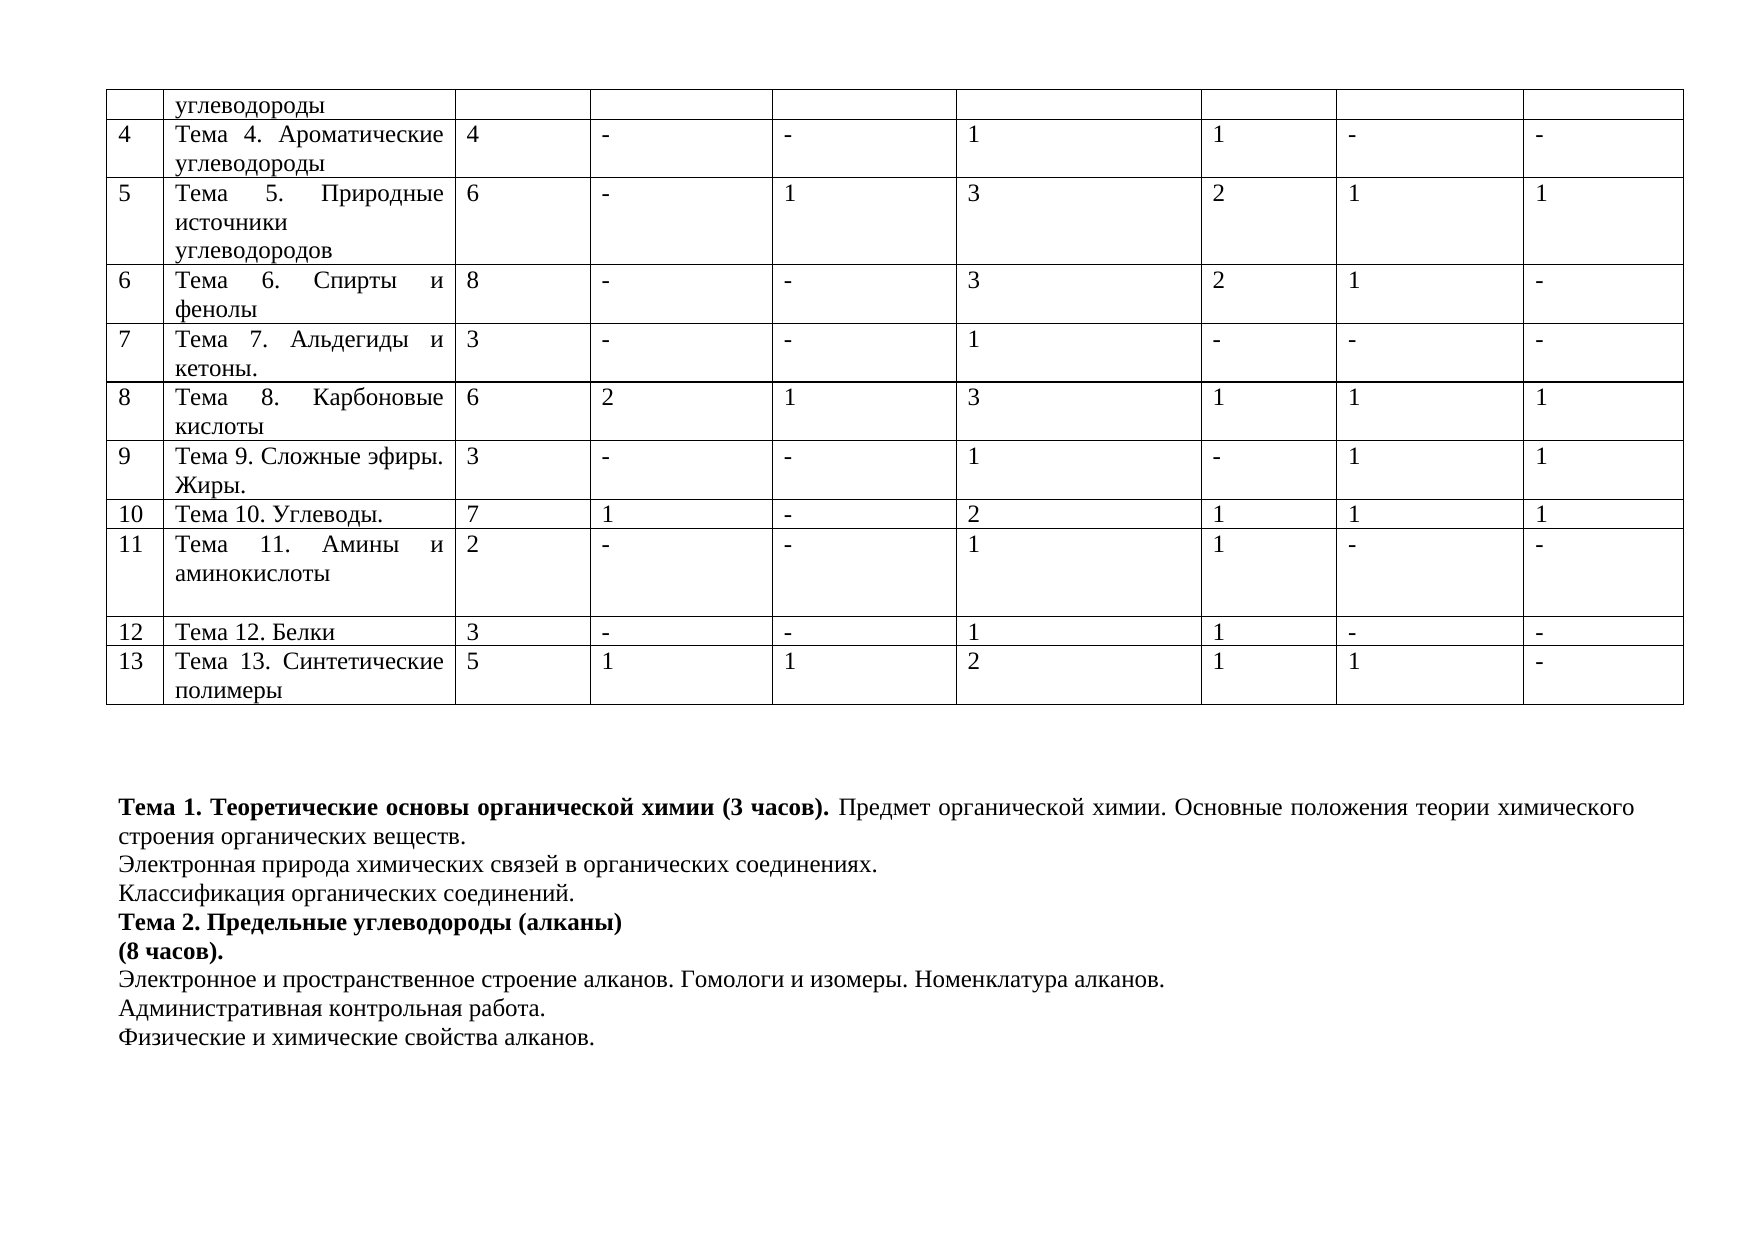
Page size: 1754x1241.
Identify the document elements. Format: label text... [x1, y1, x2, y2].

table_cell 2 [957, 646, 1201, 704]
table_cell 4 [107, 120, 163, 177]
table_cell 1 [591, 646, 772, 704]
table_cell Тема 12. Белки [164, 617, 455, 645]
table_cell - [591, 441, 772, 498]
table_cell 7 [107, 324, 163, 381]
table_cell 3 [957, 265, 1201, 323]
table_cell 1 [1337, 383, 1523, 440]
table_cell - [1524, 529, 1683, 616]
table_cell - [1337, 324, 1523, 381]
table_cell 1 [957, 617, 1201, 645]
table_cell 11 [107, 529, 163, 616]
table_cell 1 [591, 90, 772, 118]
table_cell Тема 9. Сложные эфиры. Жиры. [164, 441, 455, 498]
table_cell 13 [107, 646, 163, 704]
table_cell 2 [1202, 178, 1336, 264]
text Электронная природа химических связей в органических соединениях. [118, 849, 1636, 878]
table_cell 1 [957, 529, 1201, 616]
table_cell - [591, 178, 772, 264]
text Тема 1. Теоретические основы органической химии (3 часов). Предмет органической химии. Основные положения теории химического строения органических веществ. [118, 792, 1636, 849]
table_cell - [773, 324, 956, 381]
table_cell 1 [1337, 646, 1523, 704]
table_cell 3 [456, 441, 590, 498]
table_cell 2 [456, 529, 590, 616]
table_cell 5 [107, 178, 163, 264]
table_cell 3 [107, 90, 163, 118]
table_cell 4 [456, 120, 590, 177]
table_cell - [1202, 324, 1336, 381]
table_cell 1 [1202, 383, 1336, 440]
table_cell 1 [773, 383, 956, 440]
text Физические и химические свойства алканов. [118, 1022, 1636, 1051]
table_cell 1 [1337, 178, 1523, 264]
table_cell - [591, 265, 772, 323]
table_cell 1 [957, 120, 1201, 177]
table_cell - [591, 324, 772, 381]
table_cell - [1524, 617, 1683, 645]
table_cell - [591, 617, 772, 645]
table_cell 1 [1337, 441, 1523, 498]
table_cell 2 [1202, 90, 1336, 118]
text Электронное и пространственное строение алканов. Гомологи и изомеры. Номенклатура алканов. [118, 964, 1636, 993]
table_cell 7 [456, 500, 590, 528]
table_cell 3 [957, 178, 1201, 264]
table_cell - [773, 265, 956, 323]
table_cell 1 [1524, 441, 1683, 498]
table_cell 6 [456, 383, 590, 440]
table_cell 3 [957, 383, 1201, 440]
table_cell - [773, 441, 956, 498]
table_cell 6 [456, 178, 590, 264]
table_cell - [591, 120, 772, 177]
table_cell Тема 8. Карбоновые кислоты [164, 383, 455, 440]
table_cell Тема 6. Спирты и фенолы [164, 265, 455, 323]
table_cell Тема 11. Амины и аминокислоты [164, 529, 455, 616]
text Классификация органических соединений. [118, 878, 1636, 907]
table_cell 1 [591, 500, 772, 528]
table_cell - [773, 617, 956, 645]
table_cell 1 [957, 324, 1201, 381]
table_cell 1 [1202, 617, 1336, 645]
table_cell 1 [773, 646, 956, 704]
table_cell - [1337, 120, 1523, 177]
table_cell 10 [107, 500, 163, 528]
table_cell Тема 13. Синтетические полимеры [164, 646, 455, 704]
table_cell - [1337, 90, 1523, 118]
text Административная контрольная работа. [118, 993, 1636, 1022]
table_cell - [1337, 529, 1523, 616]
table_cell - [773, 90, 956, 118]
table_cell 2 [957, 500, 1201, 528]
table_cell Тема 5. Природные источники углеводородов [164, 178, 455, 264]
table_cell 3 [957, 90, 1201, 118]
text (8 часов). [118, 936, 1636, 964]
table_cell - [773, 120, 956, 177]
table_cell 1 [1524, 383, 1683, 440]
table_cell 1 [1202, 529, 1336, 616]
table_cell 1 [1202, 500, 1336, 528]
table_cell - [1524, 324, 1683, 381]
table_cell 2 [1202, 265, 1336, 323]
table_cell Тема 4. Ароматические углеводороды [164, 120, 455, 177]
table_cell 3 [456, 617, 590, 645]
table_cell - [1524, 90, 1683, 118]
table_cell - [1524, 646, 1683, 704]
text Тема 2. Предельные углеводороды (алканы) [118, 907, 1636, 936]
table_cell 1 [773, 178, 956, 264]
table_cell - [1524, 120, 1683, 177]
table_cell 1 [1337, 265, 1523, 323]
table_cell 6 [107, 265, 163, 323]
table_cell - [1202, 441, 1336, 498]
table_cell 2 [591, 383, 772, 440]
table_cell 1 [1202, 120, 1336, 177]
table_cell - [773, 500, 956, 528]
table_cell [164, 90, 455, 118]
table_cell 1 [957, 441, 1201, 498]
table_cell Тема 7. Альдегиды и кетоны. [164, 324, 455, 381]
table_cell - [1337, 617, 1523, 645]
table_cell - [773, 529, 956, 616]
table_cell - [1524, 265, 1683, 323]
table_cell - [591, 529, 772, 616]
table_cell 1 [1337, 500, 1523, 528]
table_cell Тема 10. Углеводы. [164, 500, 455, 528]
table_cell 12 [107, 617, 163, 645]
table_cell 1 [1524, 178, 1683, 264]
table_cell 8 [456, 265, 590, 323]
table_cell 7 [456, 90, 590, 118]
table_cell 3 [456, 324, 590, 381]
table_cell 5 [456, 646, 590, 704]
table_cell 8 [107, 383, 163, 440]
table_cell 1 [1202, 646, 1336, 704]
table_cell 1 [1524, 500, 1683, 528]
table_cell 9 [107, 441, 163, 498]
